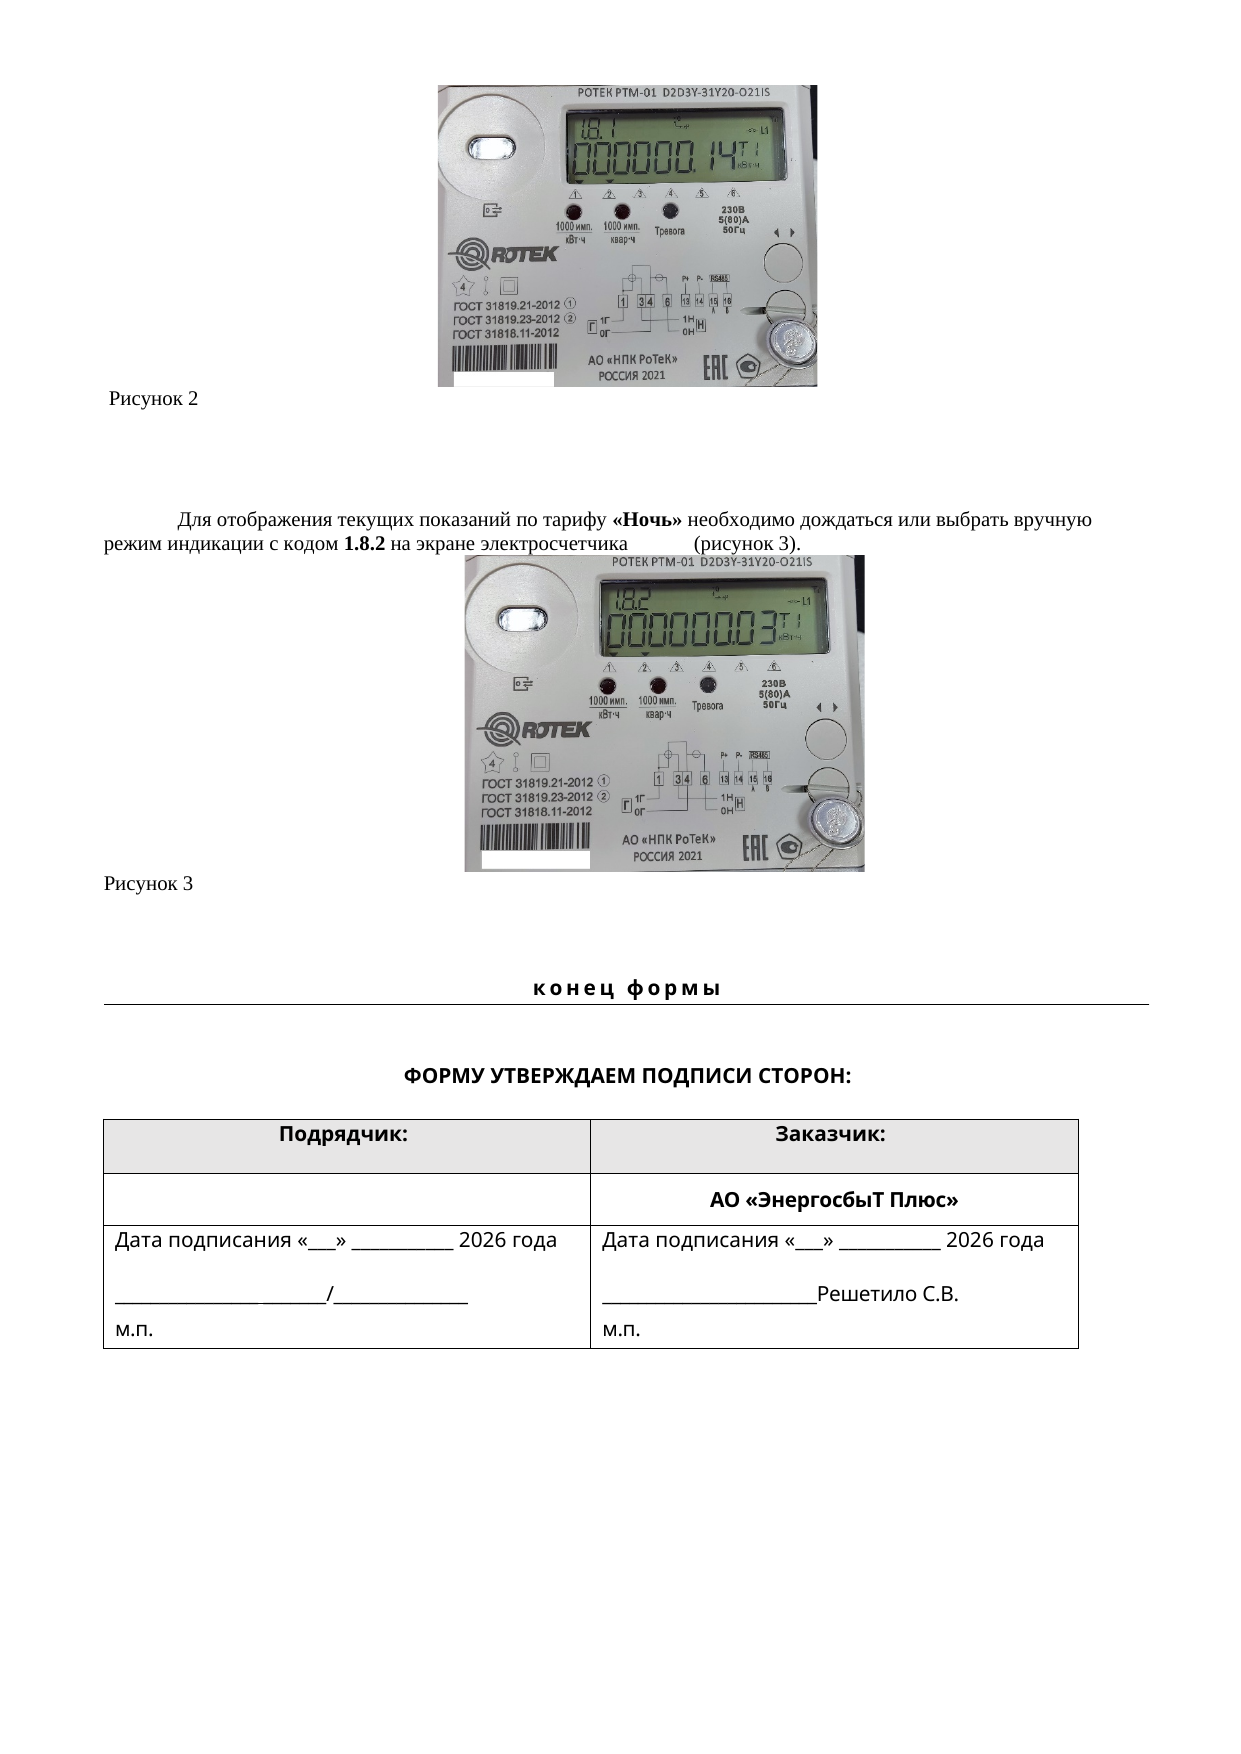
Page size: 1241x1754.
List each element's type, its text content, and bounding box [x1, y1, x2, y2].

picture [464, 555, 865, 872]
picture [437, 85, 818, 387]
text Рисунок 3 [103, 871, 1152, 895]
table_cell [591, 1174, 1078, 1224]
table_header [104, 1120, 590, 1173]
text Рисунок 2 [103, 386, 1152, 410]
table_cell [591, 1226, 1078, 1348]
text конец формы [103, 973, 1149, 1005]
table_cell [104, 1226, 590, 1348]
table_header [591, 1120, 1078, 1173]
text ФОРМУ УТВЕРЖДАЕМ ПОДПИСИ СТОРОН: [103, 1062, 1152, 1090]
text Для отображения текущих показаний по тарифу «Ночь» необходимо дождаться или выбрать вручную режим индикации с кодом 1.8.2 на экране электросчетчика (рисунок 3). [103, 507, 1152, 555]
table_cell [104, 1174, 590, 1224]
